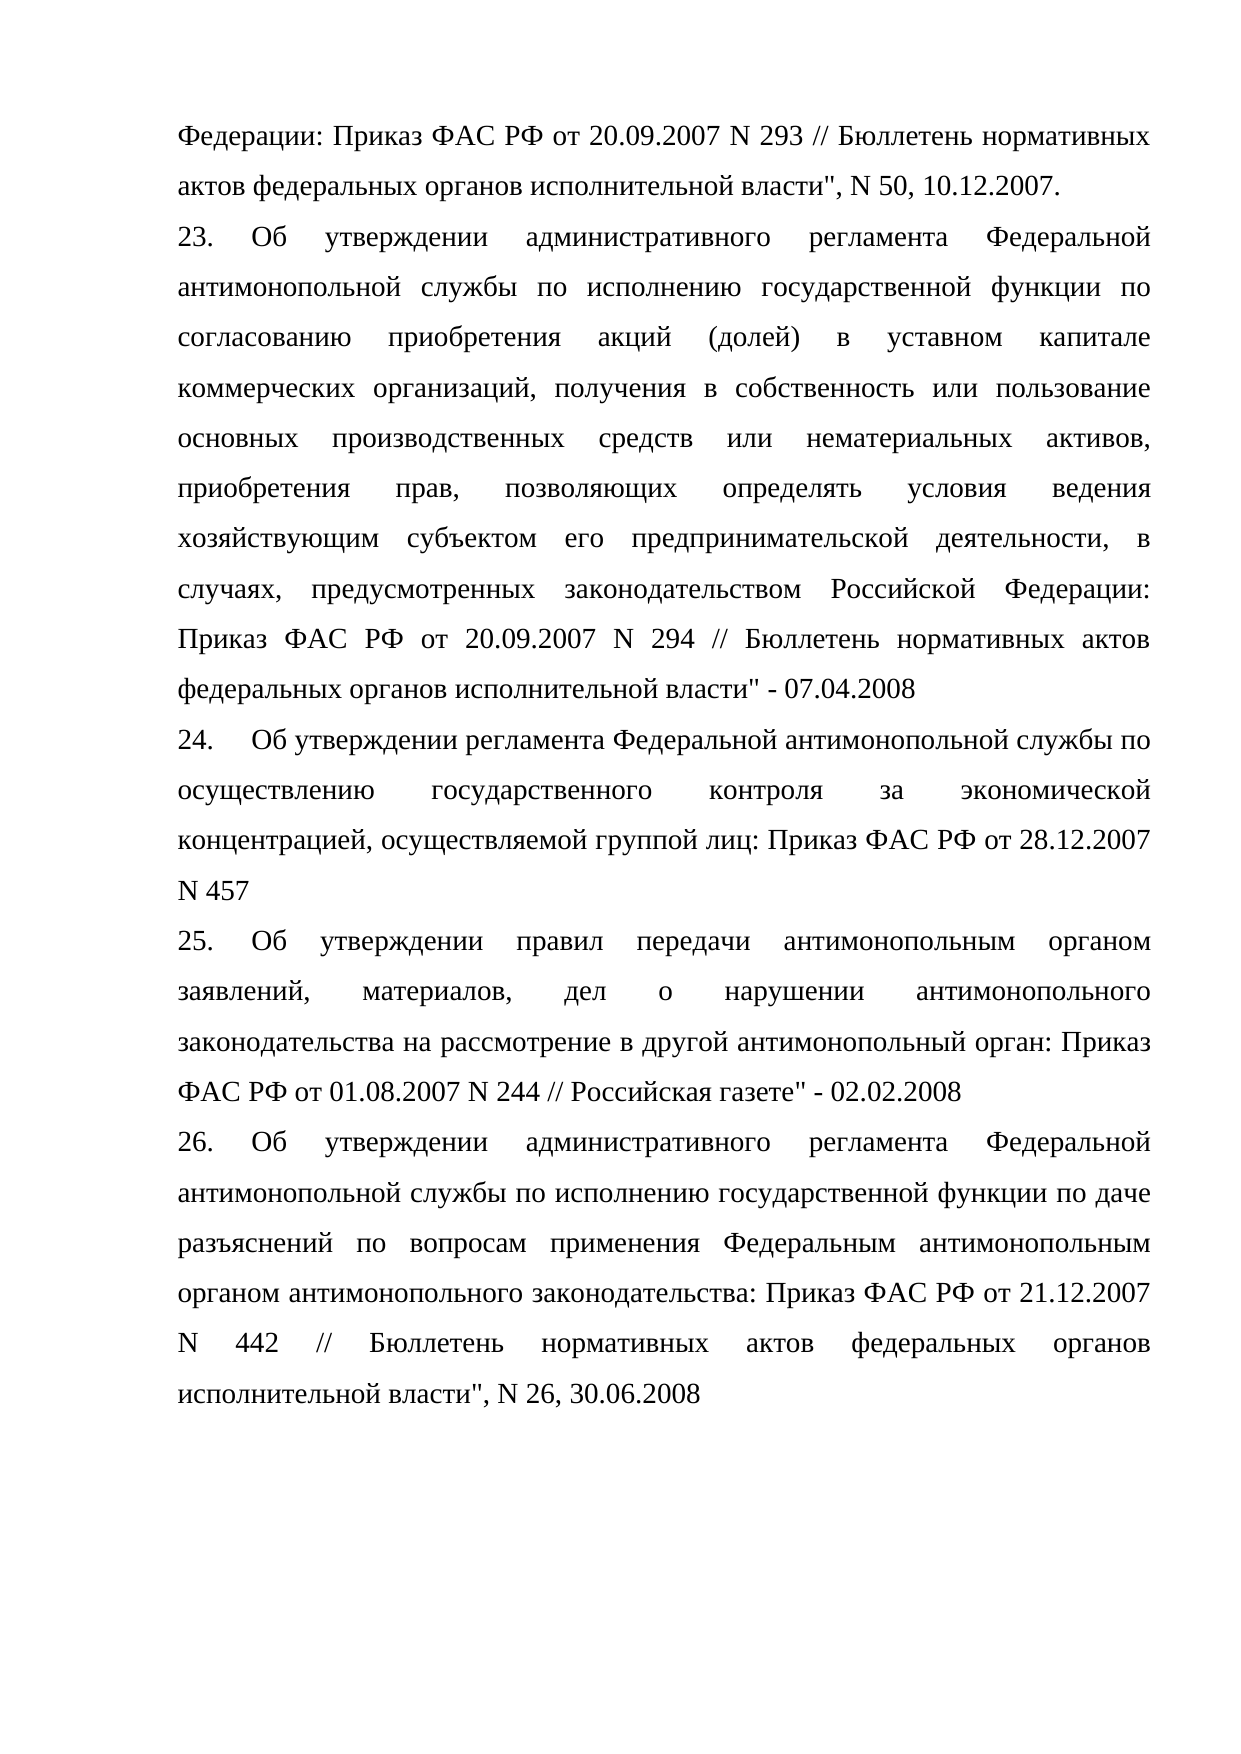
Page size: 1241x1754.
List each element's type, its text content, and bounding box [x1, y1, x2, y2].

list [177, 118, 1152, 202]
list Об утверждении правил передачи антимонопольным органом заявлений, материалов, дел о нарушении антимонопольного законодательства на рассмотрение в другой антимонопольный орган: Приказ ФАС РФ от 01.08.2007 N 244 // Российская газете" - 02.02.2008 [177, 923, 1152, 1108]
list Об утверждении административного регламента Федеральной антимонопольной службы по исполнению государственной функции по согласованию приобретения акций (долей) в уставном капитале коммерческих организаций, получения в собственность или пользование основных производственных средств или нематериальных активов, приобретения прав, позволяющих определять условия ведения хозяйствующим субъектом его предпринимательской деятельности, в случаях, предусмотренных законодательством Российской Федерации: Приказ ФАС РФ от 20.09.2007 N 294 // Бюллетень нормативных актов федеральных органов исполнительной власти" - 07.04.2008 [177, 219, 1152, 705]
list Об утверждении регламента Федеральной антимонопольной службы по осуществлению государственного контроля за экономической концентрацией, осуществляемой группой лиц: Приказ ФАС РФ от 28.12.2007 N 457 [177, 722, 1152, 906]
list Об утверждении административного регламента Федеральной антимонопольной службы по исполнению государственной функции по даче разъяснений по вопросам применения Федеральным антимонопольным органом антимонопольного законодательства: Приказ ФАС РФ от 21.12.2007 N 442 // Бюллетень нормативных актов федеральных органов исполнительной власти", N 26, 30.06.2008 [177, 1124, 1152, 1409]
